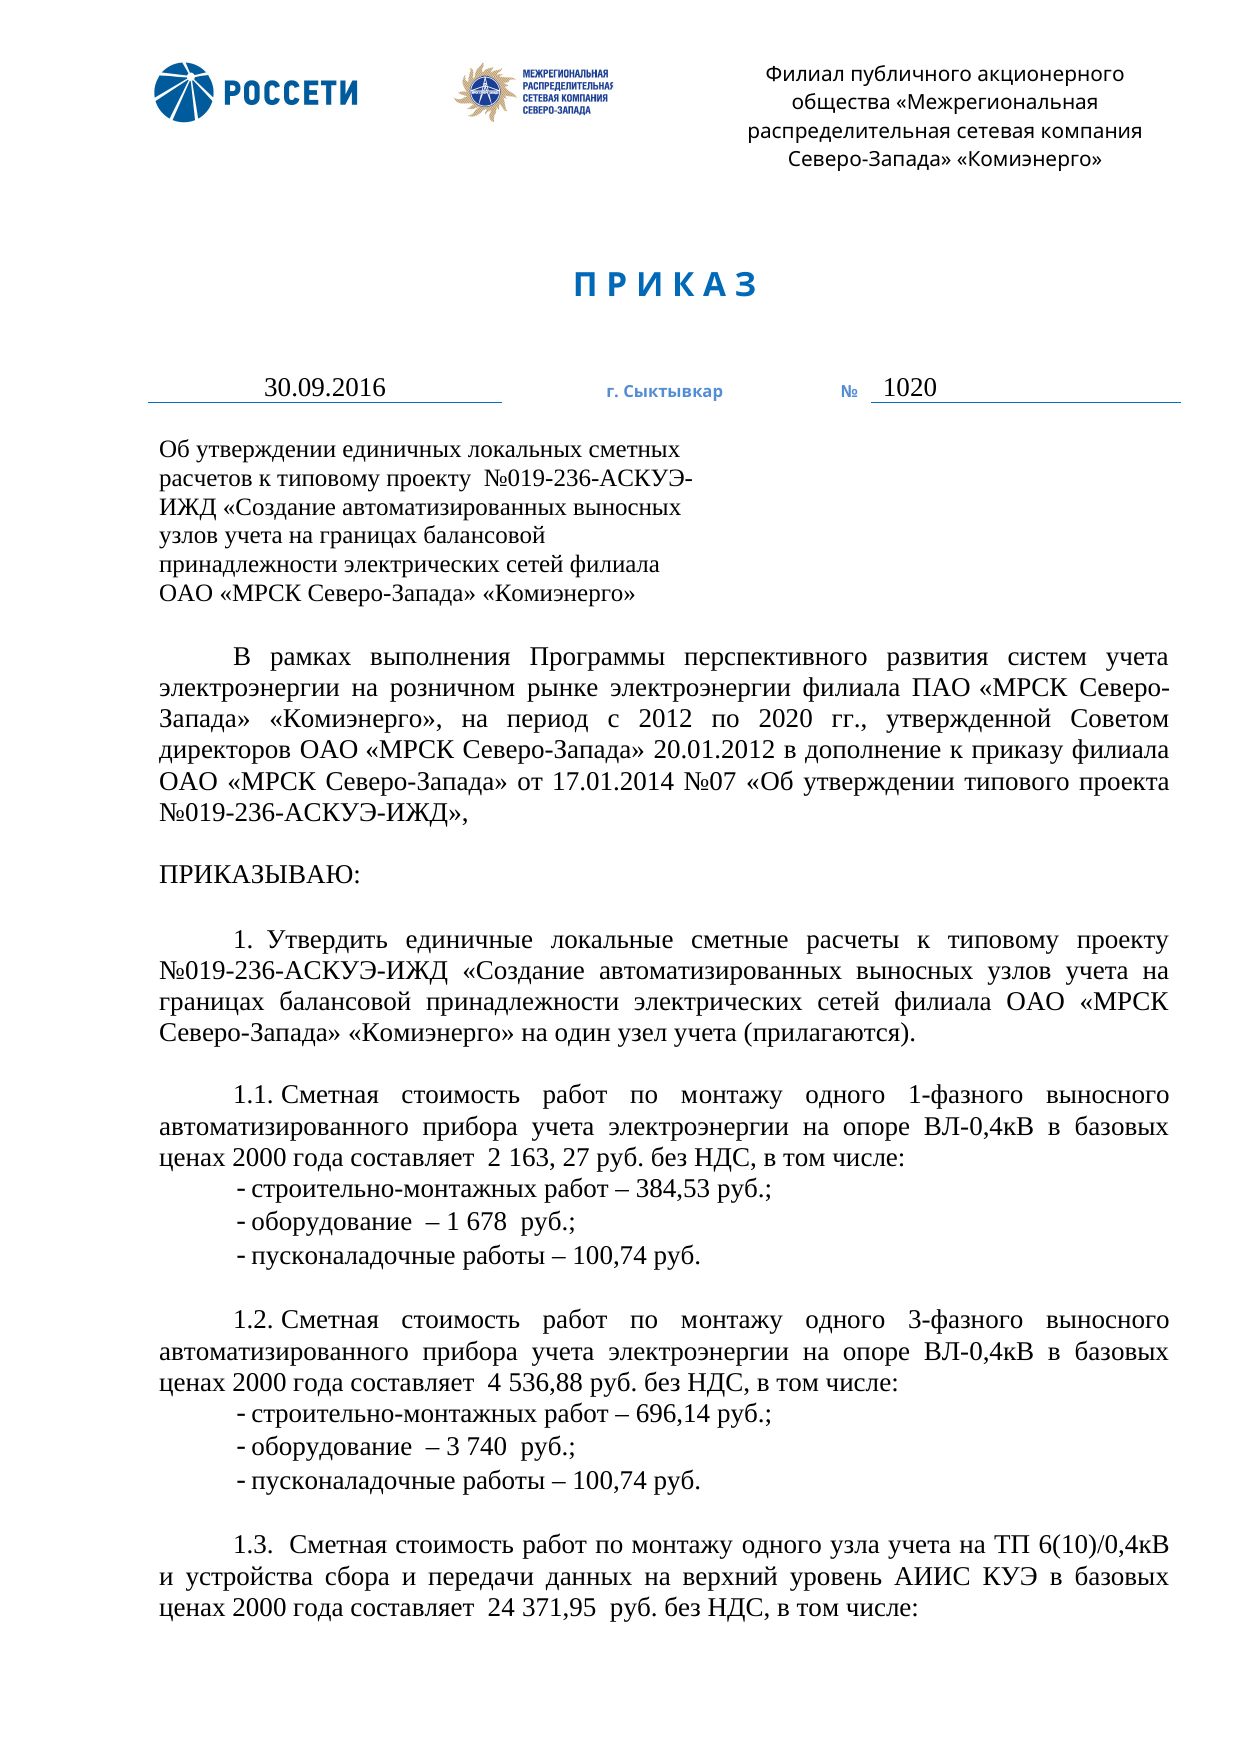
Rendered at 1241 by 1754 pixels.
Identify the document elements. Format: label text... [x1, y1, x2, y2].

table_header В рамках выполнения Программы перспективного развития систем учета электроэнергии на розничном рынке электроэнергии филиала ПАО «МРСК Северо-Запада» «Комиэнерго», на период с 2012 по 2020 гг., утвержденной Советом директоров ОАО «МРСК Северо-Запада» 20.01.2012 в дополнение к приказу филиала ОАО «МРСК Северо-Запада» от 17.01.2014 №07 «Об утверждении типового проекта №019-236-АСКУЭ-ИЖД», [148, 640, 1181, 827]
picture [147, 59, 618, 127]
table_header ПРИКАЗЫВАЮ: [148, 858, 467, 889]
table_header Об утверждении единичных локальных сметных расчетов к типовому проекту №019-236-АСКУЭ-ИЖД «Создание автоматизированных выносных узлов учета на границах балансовой принадлежности электрических сетей филиала ОАО «МРСК Северо-Запада» «Комиэнерго» [148, 434, 709, 607]
table_header г. Сыктывкар [502, 371, 827, 402]
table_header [148, 923, 1181, 1622]
table_header № [827, 371, 871, 402]
table_header 30.09.2016 [148, 371, 502, 402]
table_header 1020 [871, 371, 1181, 402]
